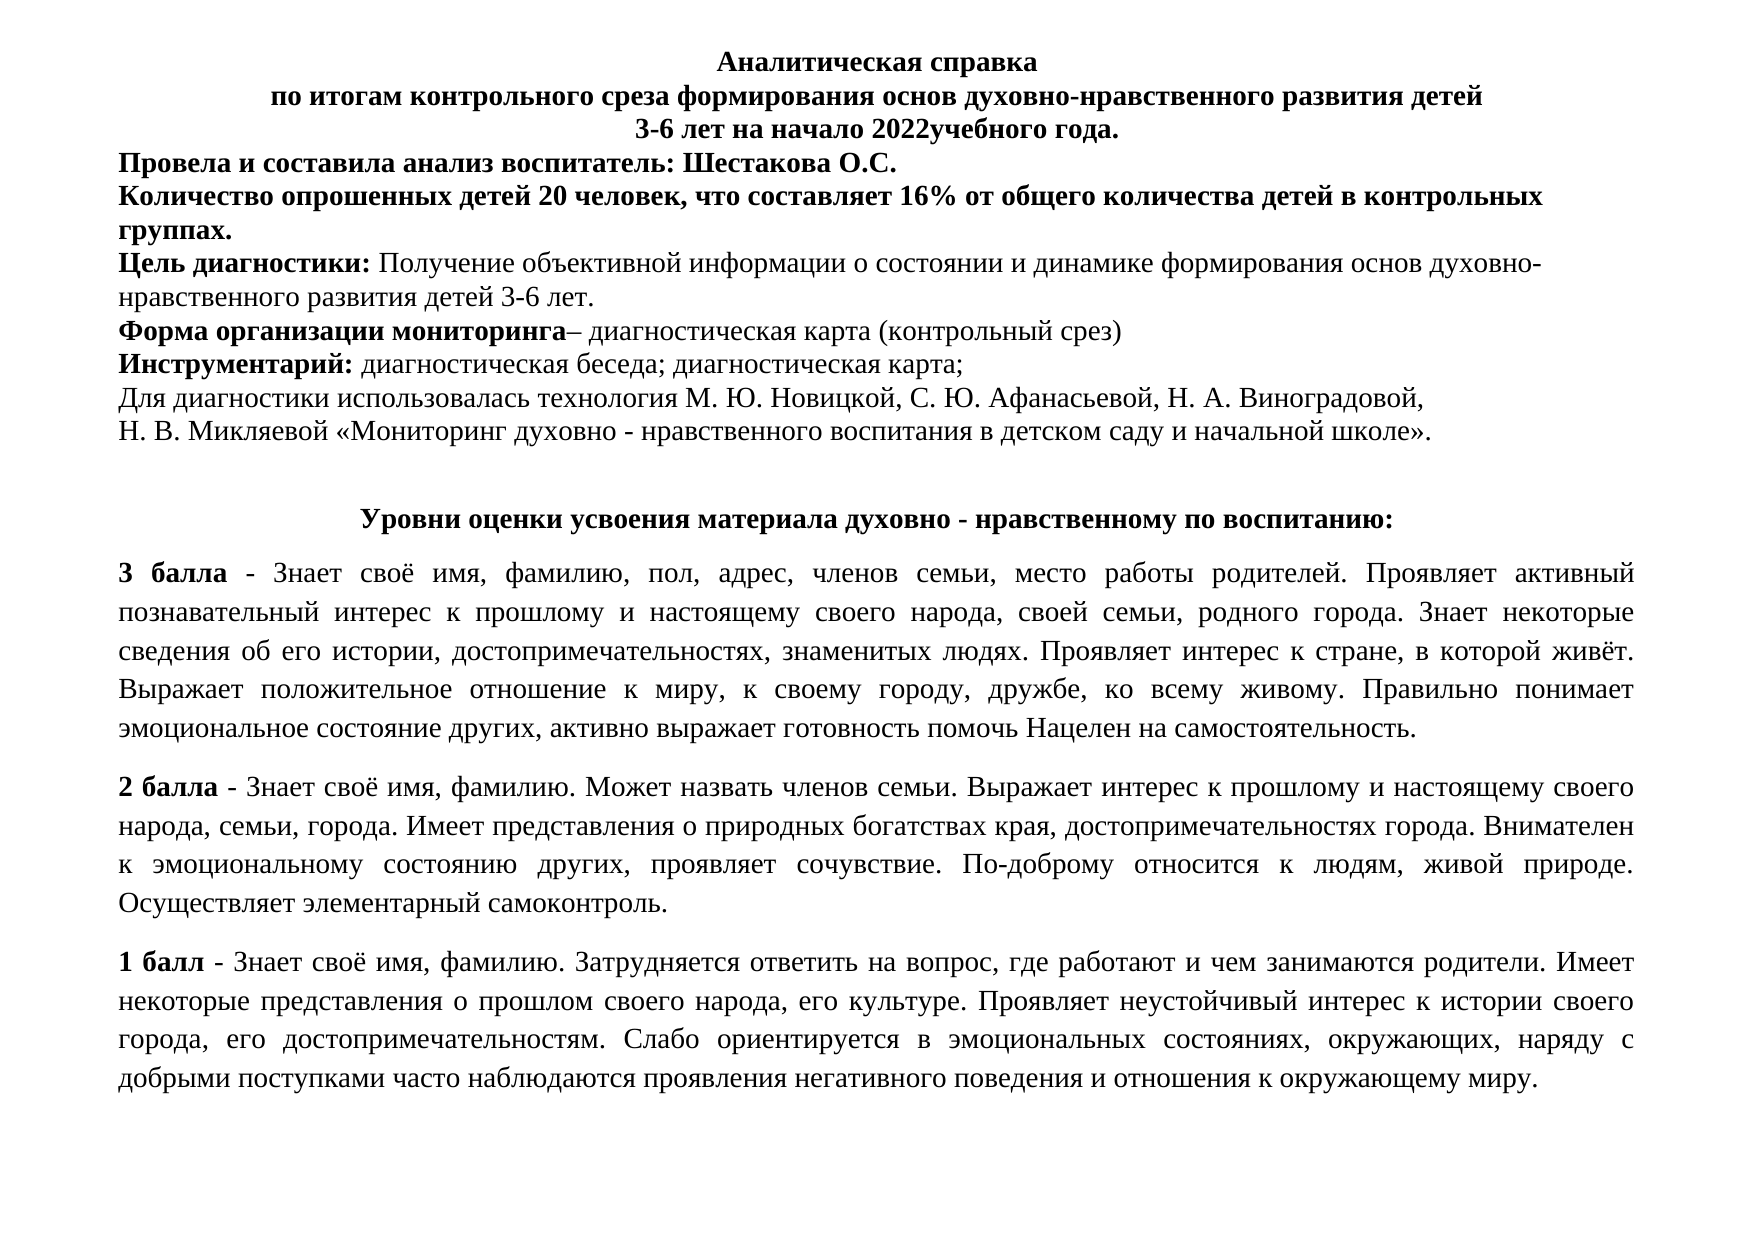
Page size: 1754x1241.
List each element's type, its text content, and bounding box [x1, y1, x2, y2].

text Инструментарий: диагностическая беседа; диагностическая карта; [118, 346, 1636, 380]
text Для диагностики использовалась технология М. Ю. Новицкой, С. Ю. Афанасьевой, Н. А. Виноградовой, [118, 380, 1636, 413]
text по итогам контрольного среза формирования основ духовно-нравственного развития детей [118, 78, 1636, 111]
text Провела и составила анализ воспитатель: Шестакова О.С. [118, 145, 1636, 178]
text 1 балл - Знает своё имя, фамилию. Затрудняется ответить на вопрос, где работают и чем занимаются родители. Имеет некоторые представления о прошлом своего народа, его культуре. Проявляет неустойчивый интерес к истории своего города, его достопримечательностям. Слабо ориентируется в эмоциональных состояниях, окружающих, наряду с добрыми поступками часто наблюдаются проявления негативного поведения и отношения к окружающему миру. [118, 944, 1636, 1093]
text Н. В. Микляевой «Мониторинг духовно - нравственного воспитания в детском саду и начальной школе». [118, 413, 1636, 447]
text Аналитическая справка [118, 44, 1636, 78]
text 2 балла - Знает своё имя, фамилию. Может назвать членов семьи. Выражает интерес к прошлому и настоящему своего народа, семьи, города. Имеет представления о природных богатствах края, достопримечательностях города. Внимателен к эмоциональному состоянию других, проявляет сочувствие. По-доброму относится к людям, живой природе. Осуществляет элементарный самоконтроль. [118, 769, 1636, 918]
text Форма организации мониторинга– диагностическая карта (контрольный срез) [118, 313, 1636, 346]
text Уровни оценки усвоения материала духовно - нравственному по воспитанию: [118, 501, 1636, 535]
text Цель диагностики: Получение объективной информации о состоянии и динамике формирования основ духовно-нравственного развития детей 3-6 лет. [118, 246, 1636, 313]
text 3 балла - Знает своё имя, фамилию, пол, адрес, членов семьи, место работы родителей. Проявляет активный познавательный интерес к прошлому и настоящему своего народа, своей семьи, родного города. Знает некоторые сведения об его истории, достопримечательностях, знаменитых людях. Проявляет интерес к стране, в которой живёт. Выражает положительное отношение к миру, к своему городу, дружбе, ко всему живому. Правильно понимает эмоциональное состояние других, активно выражает готовность помочь Нацелен на самостоятельность. [118, 556, 1636, 743]
text 3-6 лет на начало 2022учебного года. [118, 111, 1636, 145]
text Количество опрошенных детей 20 человек, что составляет 16% от общего количества детей в контрольных группах. [118, 178, 1636, 246]
